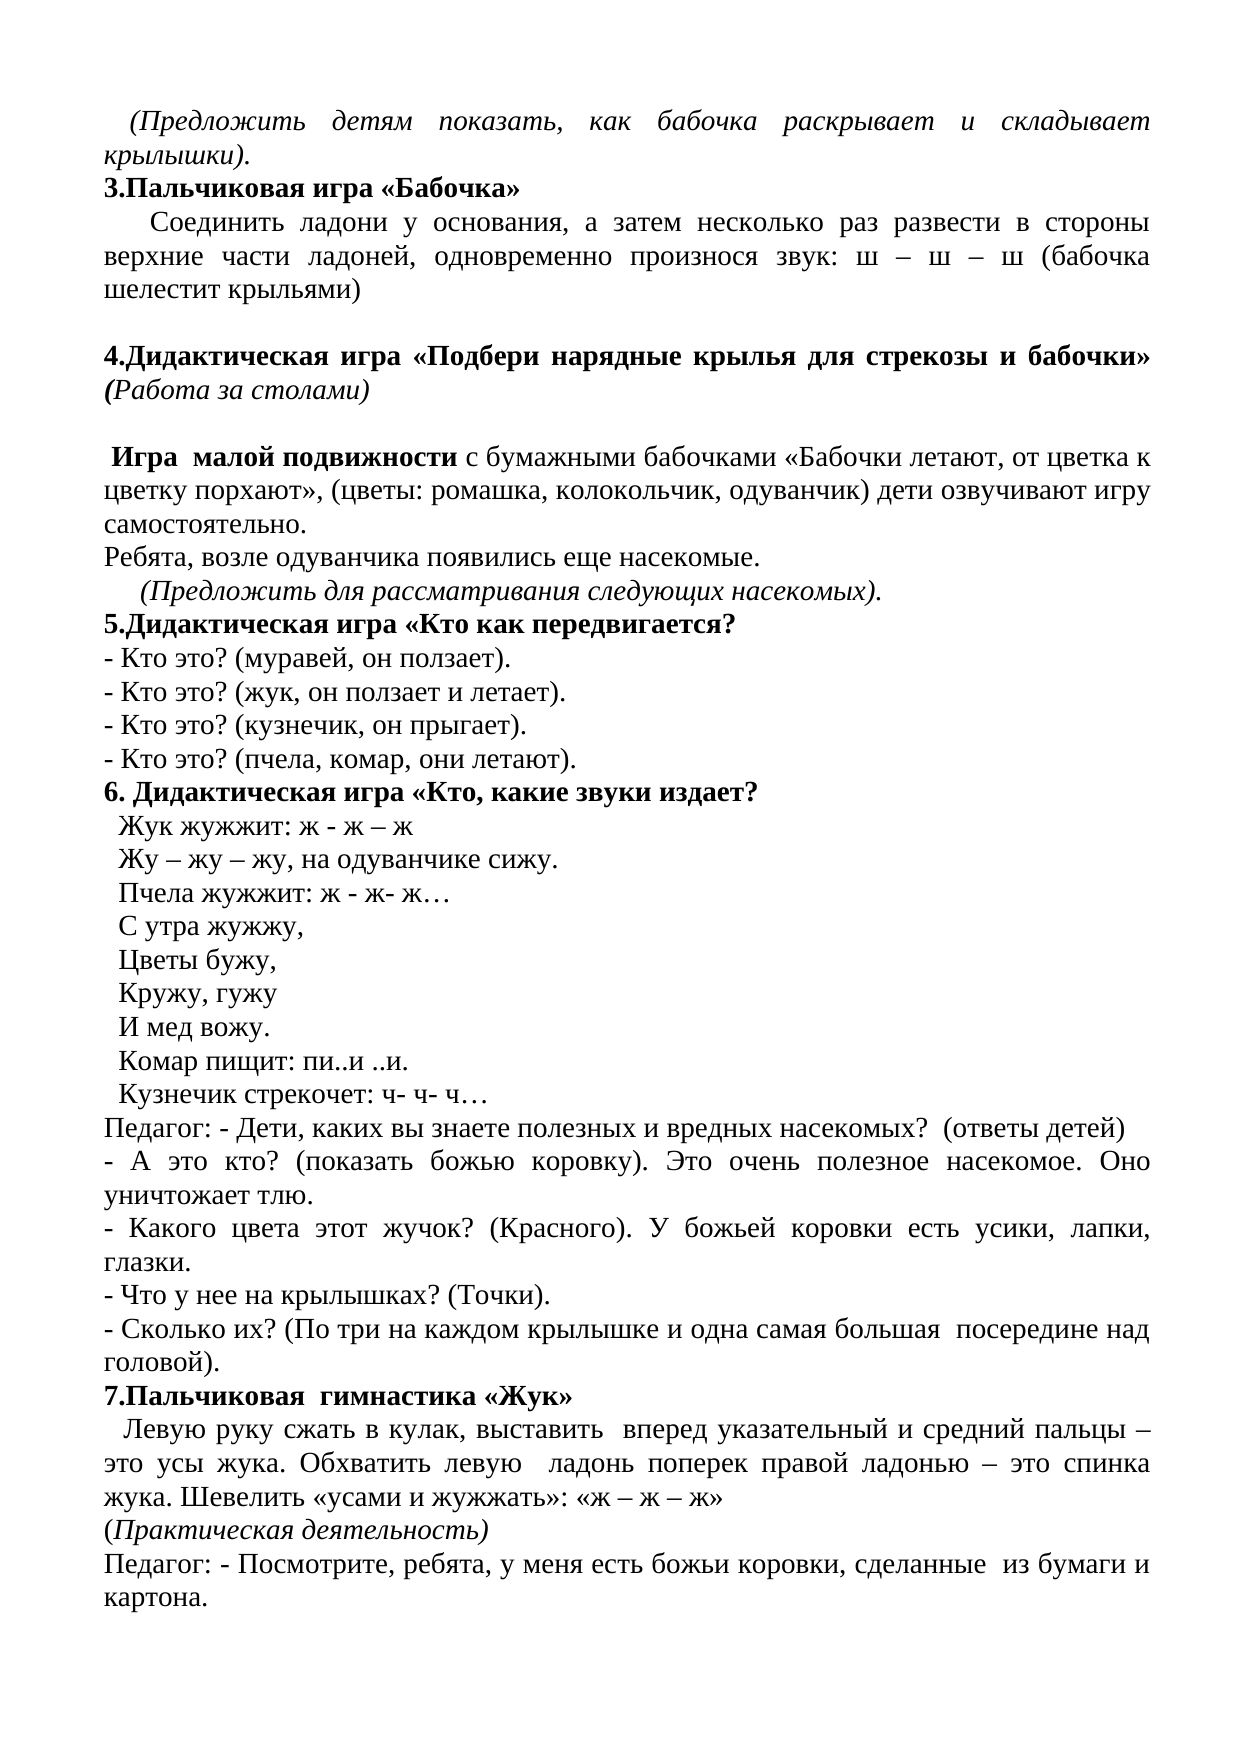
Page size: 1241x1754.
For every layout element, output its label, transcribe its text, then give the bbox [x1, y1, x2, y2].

text Пчела жужжит: ж - ж- ж… [103, 875, 1152, 908]
text (Предложить детям показать, как бабочка раскрывает и складывает крылышки). [103, 103, 1152, 171]
text 4.Дидактическая игра «Подбери нарядные крылья для стрекозы и бабочки» (Работа за столами) [103, 338, 1152, 405]
text Комар пищит: пи..и ..и. [103, 1043, 1152, 1076]
text Левую руку сжать в кулак, выставить вперед указательный и средний пальцы – это усы жука. Обхватить левую ладонь поперек правой ладонью – это спинка жука. Шевелить «усами и жужжать»: «ж – ж – ж» [103, 1412, 1152, 1512]
text - Кто это? (пчела, комар, они летают). [103, 741, 1152, 774]
text Соединить ладони у основания, а затем несколько раз развести в стороны верхние части ладоней, одновременно произнося звук: ш – ш – ш (бабочка шелестит крыльями) [103, 204, 1152, 305]
text - Какого цвета этот жучок? (Красного). У божьей коровки есть усики, лапки, глазки. [103, 1210, 1152, 1277]
text (Практическая деятельность) [103, 1512, 1152, 1546]
text - Что у нее на крылышках? (Точки). [103, 1277, 1152, 1311]
text - Кто это? (жук, он ползает и летает). [103, 674, 1152, 707]
text Игра малой подвижности с бумажными бабочками «Бабочки летают, от цветка к цветку порхают», (цветы: ромашка, колокольчик, одуванчик) дети озвучивают игру самостоятельно. [103, 439, 1152, 539]
text - А это кто? (показать божью коровку). Это очень полезное насекомое. Оно уничтожает тлю. [103, 1143, 1152, 1210]
text Жу – жу – жу, на одуванчике сижу. [103, 841, 1152, 875]
text Ребята, возле одуванчика появились еще насекомые. [103, 539, 1152, 573]
text - Кто это? (муравей, он ползает). [103, 640, 1152, 674]
text 3.Пальчиковая игра «Бабочка» [103, 171, 1152, 204]
text Кузнечик стрекочет: ч- ч- ч… [103, 1076, 1152, 1110]
text Педагог: - Дети, каких вы знаете полезных и вредных насекомых? (ответы детей) [103, 1110, 1152, 1143]
text Жук жужжит: ж - ж – ж [103, 808, 1152, 841]
text (Предложить для рассматривания следующих насекомых). [103, 573, 1152, 607]
text Педагог: - Посмотрите, ребята, у меня есть божьи коровки, сделанные из бумаги и картона. [103, 1546, 1152, 1613]
text - Кто это? (кузнечик, он прыгает). [103, 707, 1152, 741]
text И мед вожу. [103, 1009, 1152, 1043]
text Кружу, гужу [103, 976, 1152, 1009]
text 7.Пальчиковая гимнастика «Жук» [103, 1378, 1152, 1412]
text - Сколько их? (По три на каждом крылышке и одна самая большая посередине над головой). [103, 1311, 1152, 1378]
text 6. Дидактическая игра «Кто, какие звуки издает? [103, 774, 1152, 808]
text Цветы бужу, [103, 942, 1152, 976]
text 5.Дидактическая игра «Кто как передвигается? [103, 607, 1152, 640]
text С утра жужжу, [103, 908, 1152, 942]
